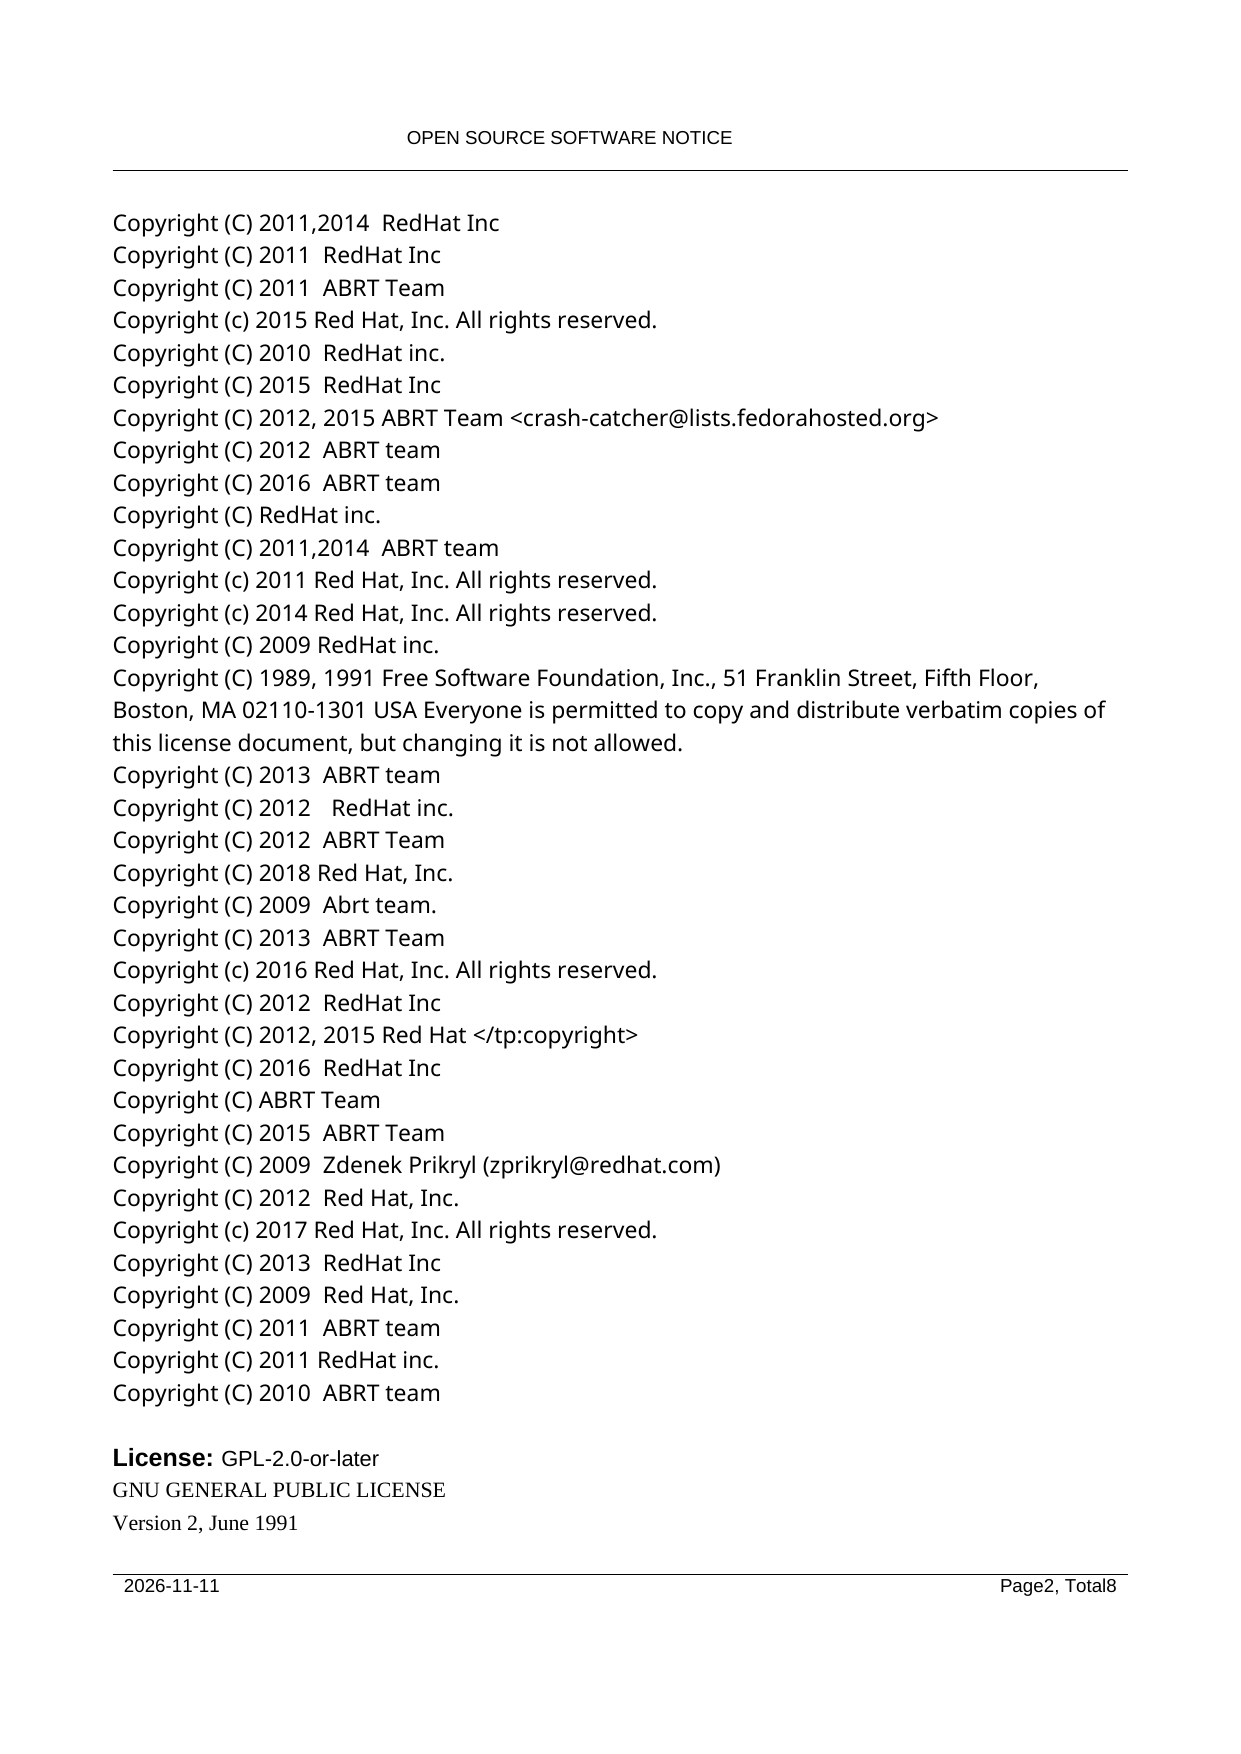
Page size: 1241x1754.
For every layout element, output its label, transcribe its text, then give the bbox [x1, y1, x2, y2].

text License: GPL-2.0-or-later [112, 1441, 1128, 1474]
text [112, 206, 1128, 1441]
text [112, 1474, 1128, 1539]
